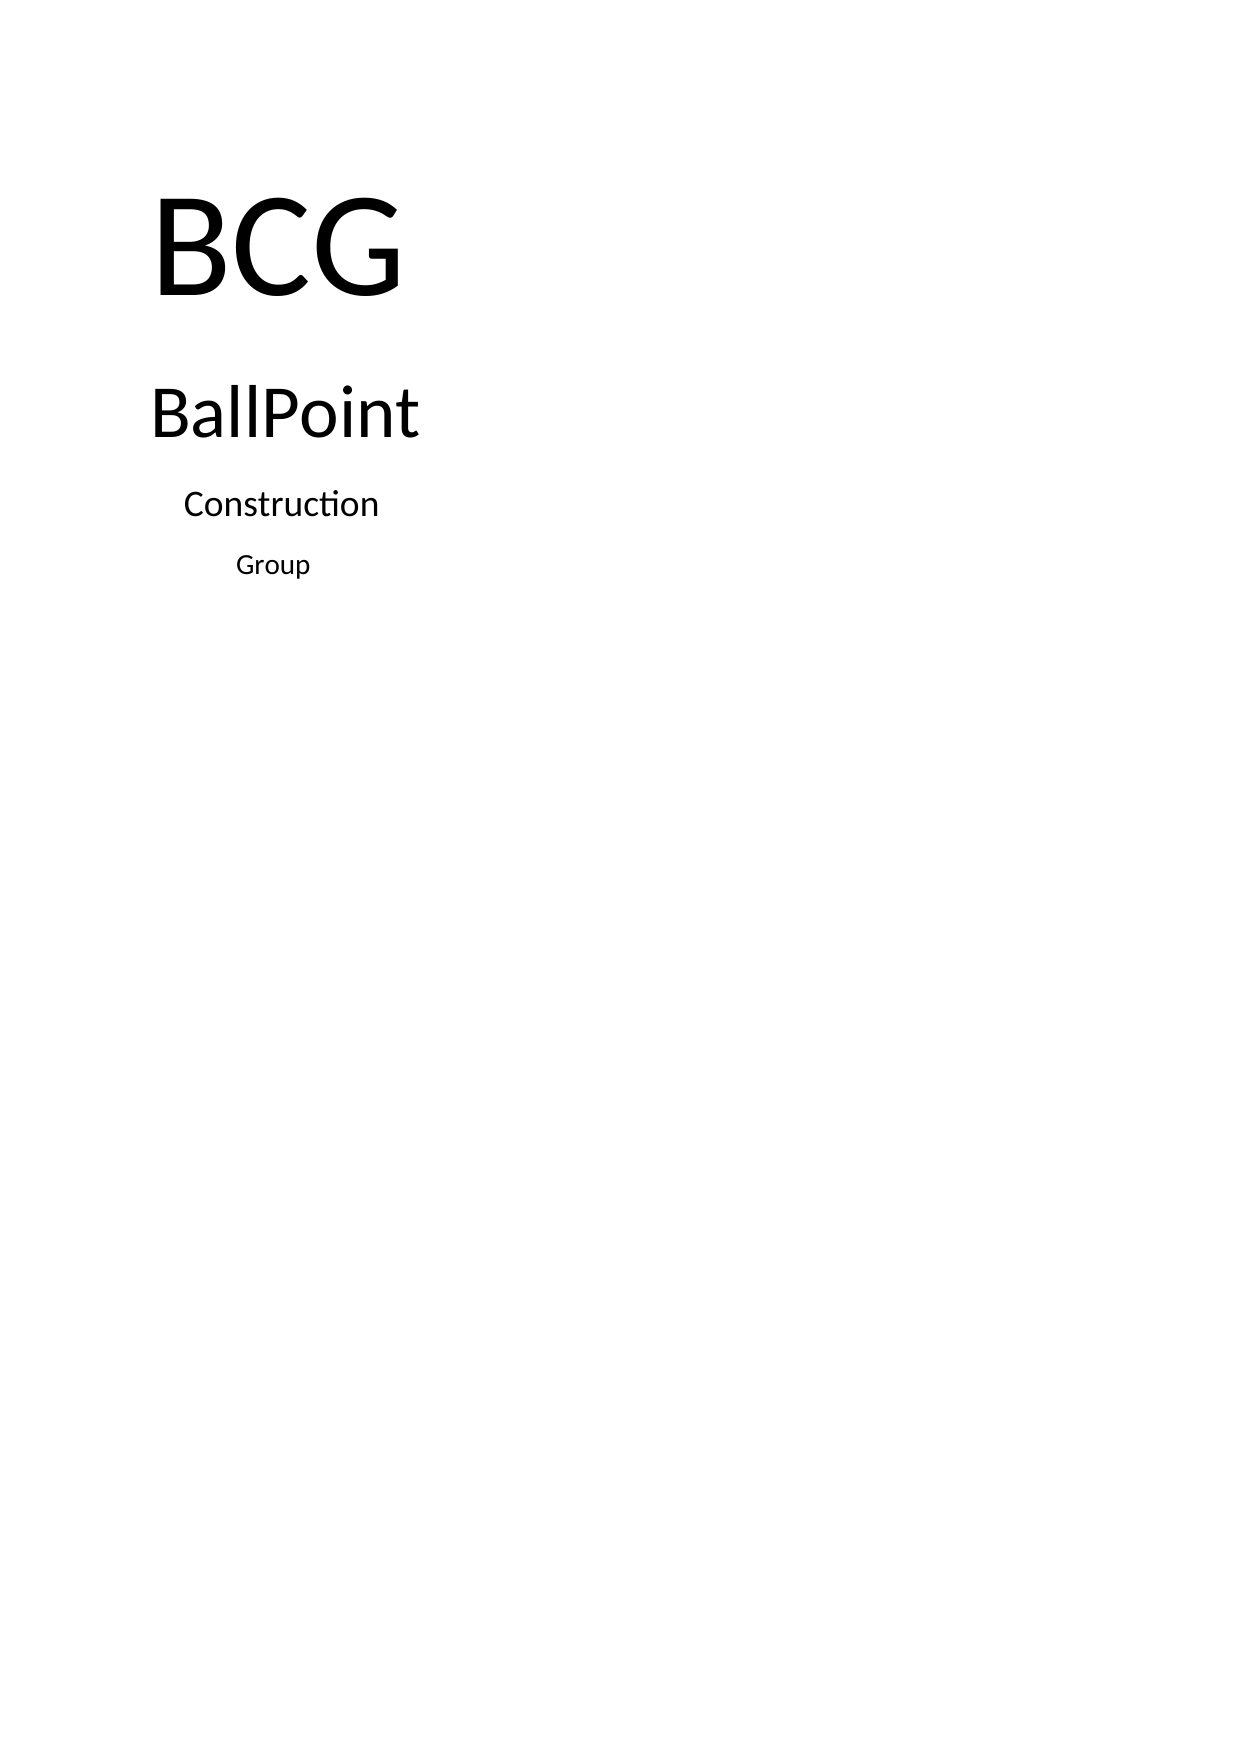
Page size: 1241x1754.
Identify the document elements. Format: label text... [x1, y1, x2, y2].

text BCG [150, 150, 1090, 333]
text BallPoint [150, 364, 1090, 456]
text Construction [150, 480, 1090, 526]
text Group [150, 546, 1090, 582]
